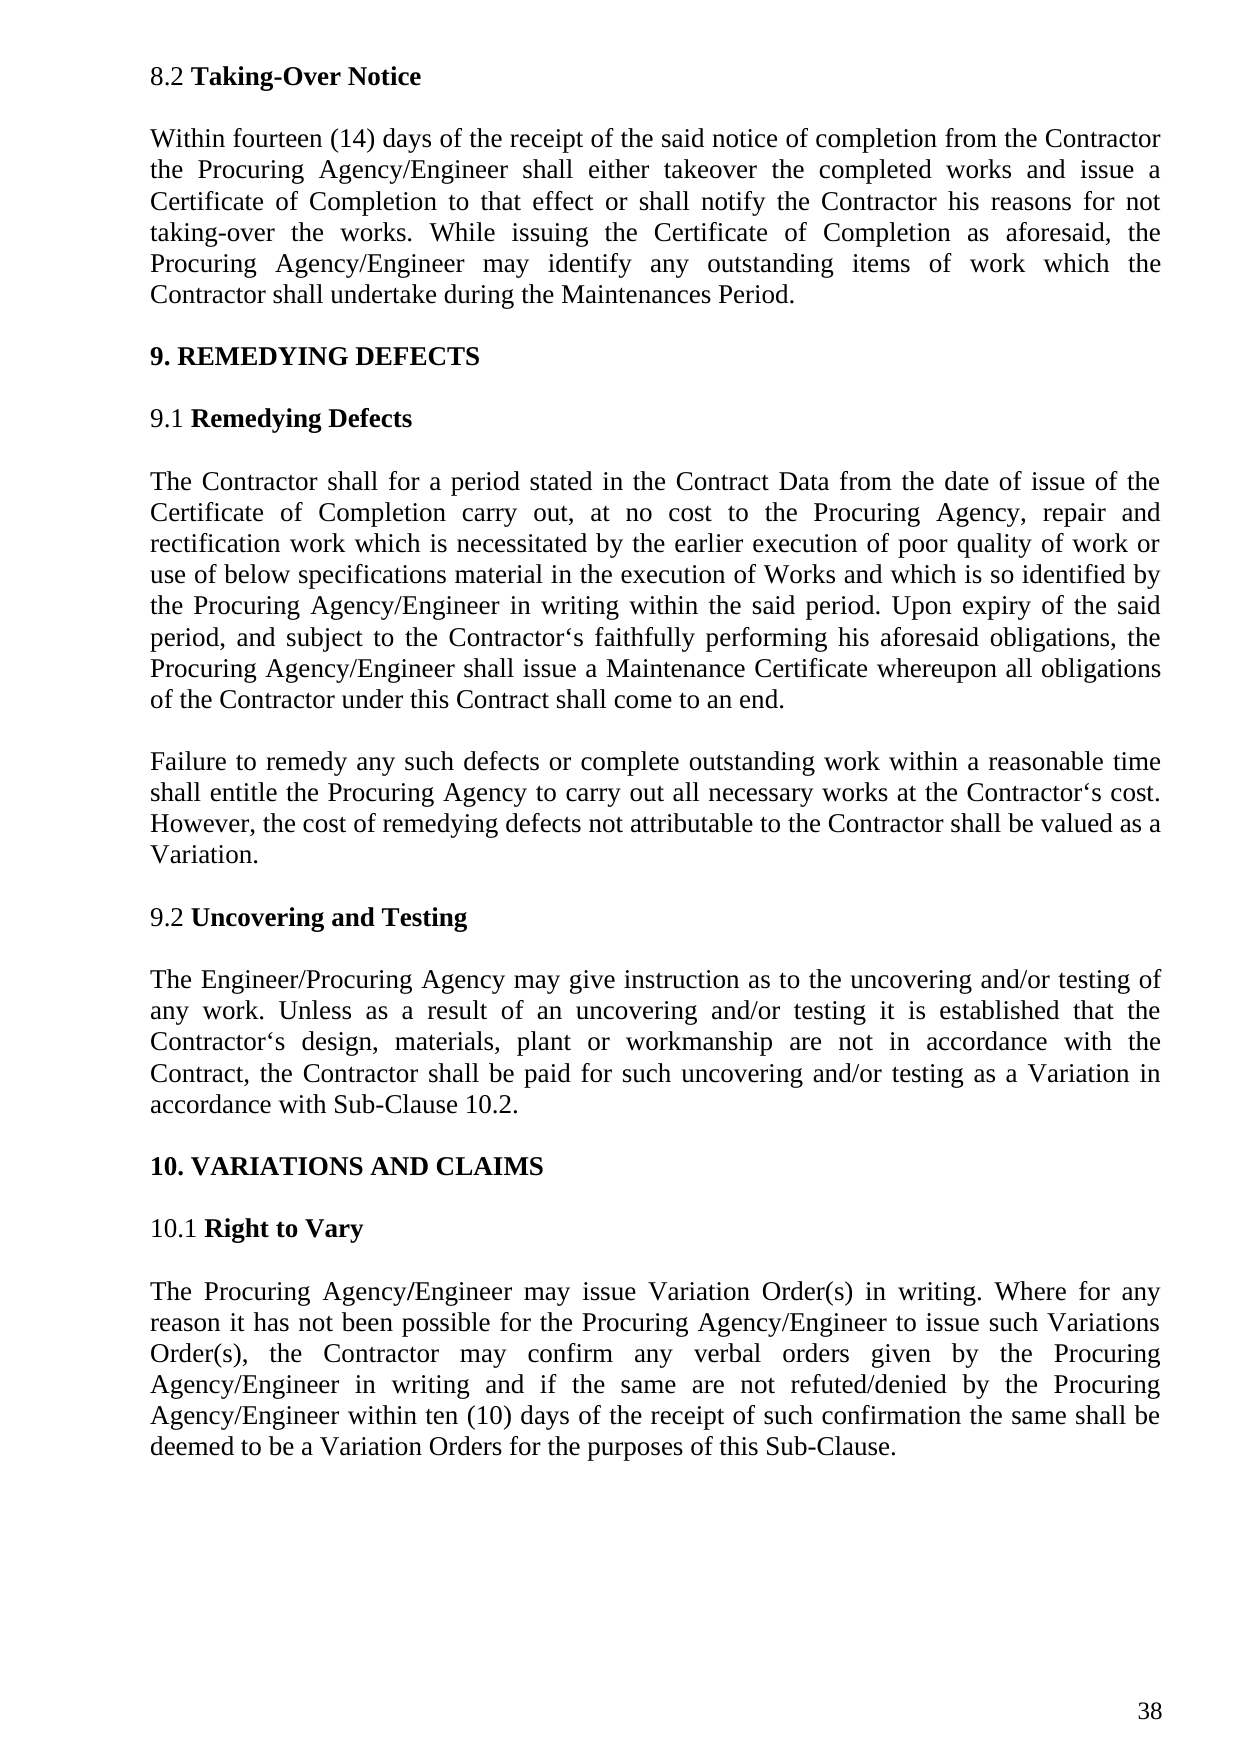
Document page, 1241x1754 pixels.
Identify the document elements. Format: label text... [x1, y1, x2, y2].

text 10.1 Right to Vary [150, 1212, 1162, 1243]
text 10. VARIATIONS AND CLAIMS [150, 1150, 1162, 1181]
text The Procuring Agency/Engineer may issue Variation Order(s) in writing. Where for any reason it has not been possible for the Procuring Agency/Engineer to issue such Variations Order(s), the Contractor may confirm any verbal orders given by the Procuring Agency/Engineer in writing and if the same are not refuted/denied by the Procuring Agency/Engineer within ten (10) days of the receipt of such confirmation the same shall be deemed to be a Variation Orders for the purposes of this Sub-Clause. [150, 1275, 1162, 1462]
text 8.2 Taking-Over Notice [150, 60, 1162, 91]
text 9.2 Uncovering and Testing [150, 901, 1162, 932]
text Within fourteen (14) days of the receipt of the said notice of completion from the Contractor the Procuring Agency/Engineer shall either takeover the completed works and issue a Certificate of Completion to that effect or shall notify the Contractor his reasons for not taking-over the works. While issuing the Certificate of Completion as aforesaid, the Procuring Agency/Engineer may identify any outstanding items of work which the Contractor shall undertake during the Maintenances Period. [150, 122, 1162, 309]
text 9.1 Remedying Defects [150, 403, 1162, 434]
text Failure to remedy any such defects or complete outstanding work within a reasonable time shall entitle the Procuring Agency to carry out all necessary works at the Contractor‘s cost. However, the cost of remedying defects not attributable to the Contractor shall be valued as a Variation. [150, 745, 1162, 870]
text The Engineer/Procuring Agency may give instruction as to the uncovering and/or testing of any work. Unless as a result of an uncovering and/or testing it is established that the Contractor‘s design, materials, plant or workmanship are not in accordance with the Contract, the Contractor shall be paid for such uncovering and/or testing as a Variation in accordance with Sub-Clause 10.2. [150, 963, 1162, 1119]
text The Contractor shall for a period stated in the Contract Data from the date of issue of the Certificate of Completion carry out, at no cost to the Procuring Agency, repair and rectification work which is necessitated by the earlier execution of poor quality of work or use of below specifications material in the execution of Works and which is so identified by the Procuring Agency/Engineer in writing within the said period. Upon expiry of the said period, and subject to the Contractor‘s faithfully performing his aforesaid obligations, the Procuring Agency/Engineer shall issue a Maintenance Certificate whereupon all obligations of the Contractor under this Contract shall come to an end. [150, 465, 1162, 714]
text 9. REMEDYING DEFECTS [150, 340, 1162, 371]
